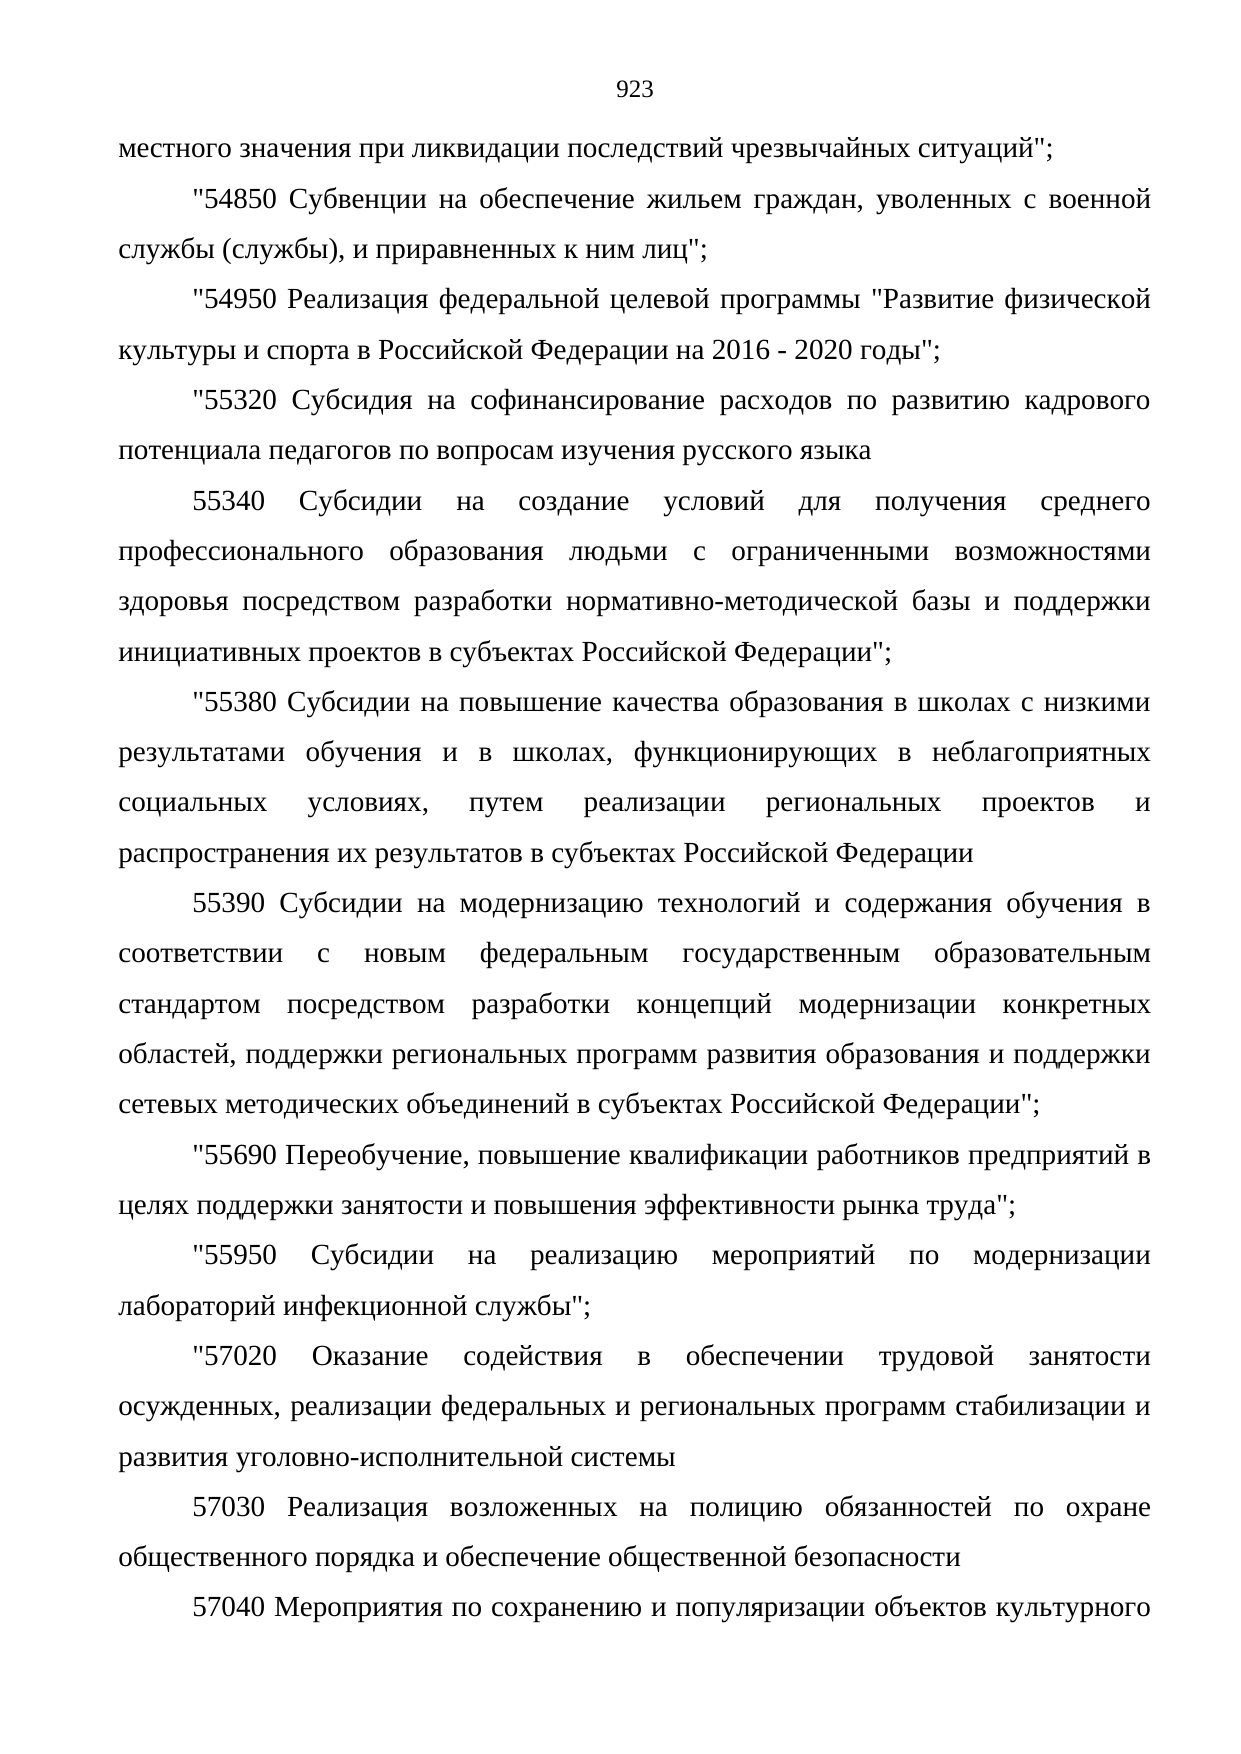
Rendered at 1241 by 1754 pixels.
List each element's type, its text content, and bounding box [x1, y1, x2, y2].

text "57020 Оказание содействия в обеспечении трудовой занятости осужденных, реализации федеральных и региональных программ стабилизации и развития уголовно-исполнительной системы [118, 1338, 1152, 1472]
text "55690 Переобучение, повышение квалификации работников предприятий в целях поддержки занятости и повышения эффективности рынка труда"; [118, 1137, 1152, 1221]
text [118, 1589, 1152, 1623]
text "54950 Реализация федеральной целевой программы "Развитие физической культуры и спорта в Российской Федерации на 2016 - 2020 годы"; [118, 281, 1152, 365]
text "55320 Субсидия на софинансирование расходов по развитию кадрового потенциала педагогов по вопросам изучения русского языка [118, 382, 1152, 466]
text 55340 Субсидии на создание условий для получения среднего профессионального образования людьми с ограниченными возможностями здоровья посредством разработки нормативно-методической базы и поддержки инициативных проектов в субъектах Российской Федерации"; [118, 483, 1152, 667]
text "55380 Субсидии на повышение качества образования в школах с низкими результатами обучения и в школах, функционирующих в неблагоприятных социальных условиях, путем реализации региональных проектов и распространения их результатов в субъектах Российской Федерации [118, 684, 1152, 868]
text "55950 Субсидии на реализацию мероприятий по модернизации лабораторий инфекционной службы"; [118, 1237, 1152, 1321]
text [118, 131, 1152, 164]
text 57030 Реализация возложенных на полицию обязанностей по охране общественного порядка и обеспечение общественной безопасности [118, 1489, 1152, 1573]
text "54850 Субвенции на обеспечение жильем граждан, уволенных с военной службы (службы), и приравненных к ним лиц"; [118, 181, 1152, 265]
text 55390 Субсидии на модернизацию технологий и содержания обучения в соответствии с новым федеральным государственным образовательным стандартом посредством разработки концепций модернизации конкретных областей, поддержки региональных программ развития образования и поддержки сетевых методических объединений в субъектах Российской Федерации"; [118, 885, 1152, 1120]
